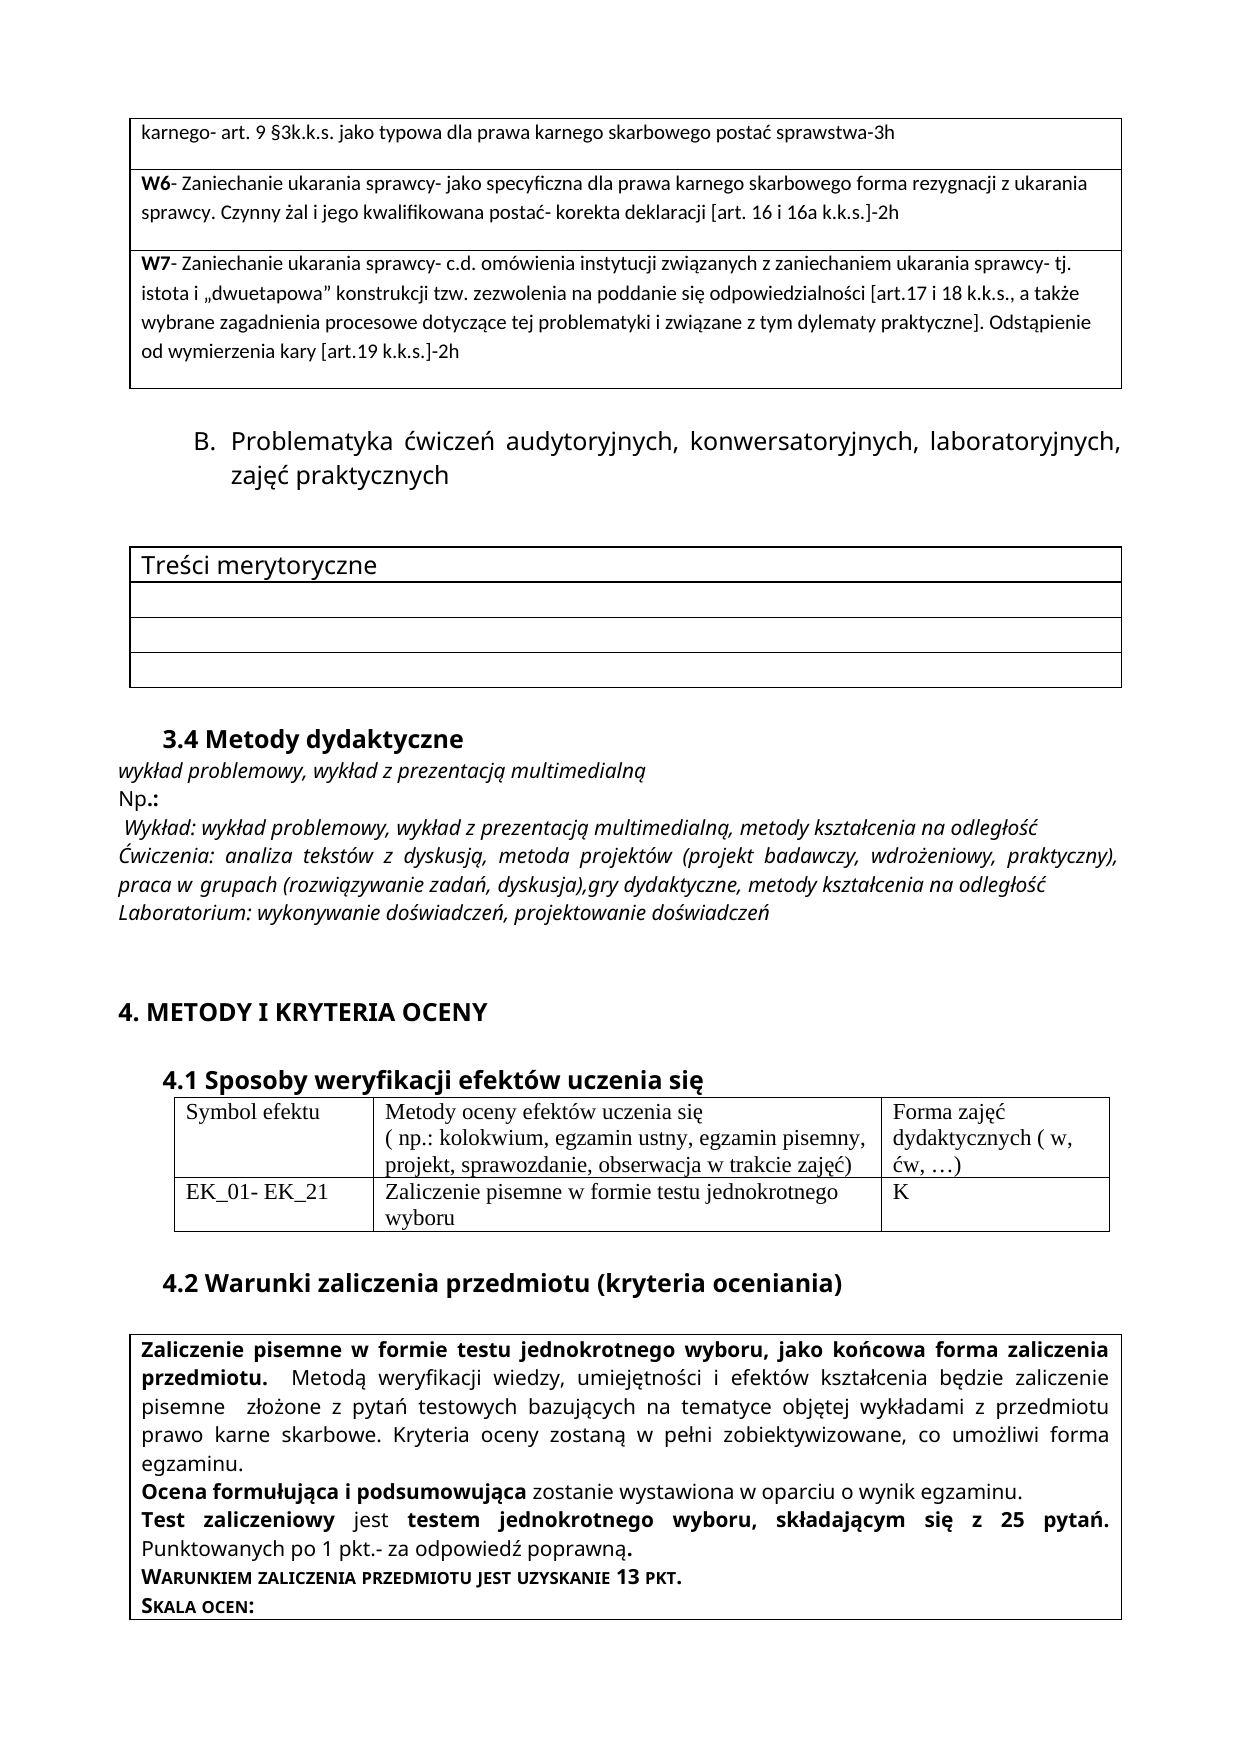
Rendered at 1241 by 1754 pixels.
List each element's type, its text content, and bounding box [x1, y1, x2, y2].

text Wykład: wykład problemowy, wykład z prezentacją multimedialną, metody kształcenia na odległość [118, 813, 1122, 841]
table_header Forma zajęć dydaktycznych ( w, ćw, …) [882, 1098, 1109, 1177]
table_cell [131, 618, 1121, 652]
text 4. METODY I KRYTERIA OCENY [118, 995, 1122, 1029]
table_cell [131, 653, 1121, 687]
table_cell W7- Zaniechanie ukarania sprawcy- c.d. omówienia instytucji związanych z zaniechaniem ukarania sprawcy- tj. istota i „dwuetapowa” konstrukcji tzw. zezwolenia na poddanie się odpowiedzialności [art.17 i 18 k.k.s., a także wybrane zagadnienia procesowe dotyczące tej problematyki i związane z tym dylematy praktyczne]. Odstąpienie od wymierzenia kary [art.19 k.k.s.]-2h [131, 251, 1121, 388]
table_cell [131, 583, 1121, 617]
list Problematyka ćwiczeń audytoryjnych, konwersatoryjnych, laboratoryjnych, zajęć praktycznych [193, 423, 1122, 491]
table_cell W6- Zaniechanie ukarania sprawcy- jako specyficzna dla prawa karnego skarbowego forma rezygnacji z ukarania sprawcy. Czynny żal i jego kwalifikowana postać- korekta deklaracji [art. 16 i 16a k.k.s.]-2h [131, 170, 1121, 249]
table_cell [131, 119, 1121, 169]
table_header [131, 1335, 1121, 1619]
text 3.4 Metody dydaktyczne [162, 722, 1122, 756]
table_header Symbol efektu [175, 1098, 373, 1177]
text 4.2 Warunki zaliczenia przedmiotu (kryteria oceniania) [162, 1266, 1122, 1300]
text 4.1 Sposoby weryfikacji efektów uczenia się [162, 1063, 1122, 1097]
text Ćwiczenia: analiza tekstów z dyskusją, metoda projektów (projekt badawczy, wdrożeniowy, praktyczny), praca w grupach (rozwiązywanie zadań, dyskusja),gry dydaktyczne, metody kształcenia na odległość [118, 841, 1122, 898]
text Np.: [118, 784, 1122, 813]
table_cell EK_01- EK_21 [175, 1178, 373, 1231]
table_cell Zaliczenie pisemne w formie testu jednokrotnego wyboru [374, 1178, 881, 1231]
table_header Metody oceny efektów uczenia się ( np.: kolokwium, egzamin ustny, egzamin pisemny, projekt, sprawozdanie, obserwacja w trakcie zajęć) [374, 1098, 881, 1177]
text wykład problemowy, wykład z prezentacją multimedialną [118, 756, 1122, 784]
table_header Treści merytoryczne [131, 548, 1121, 581]
table_cell K [882, 1178, 1109, 1231]
text Laboratorium: wykonywanie doświadczeń, projektowanie doświadczeń [118, 898, 1122, 927]
